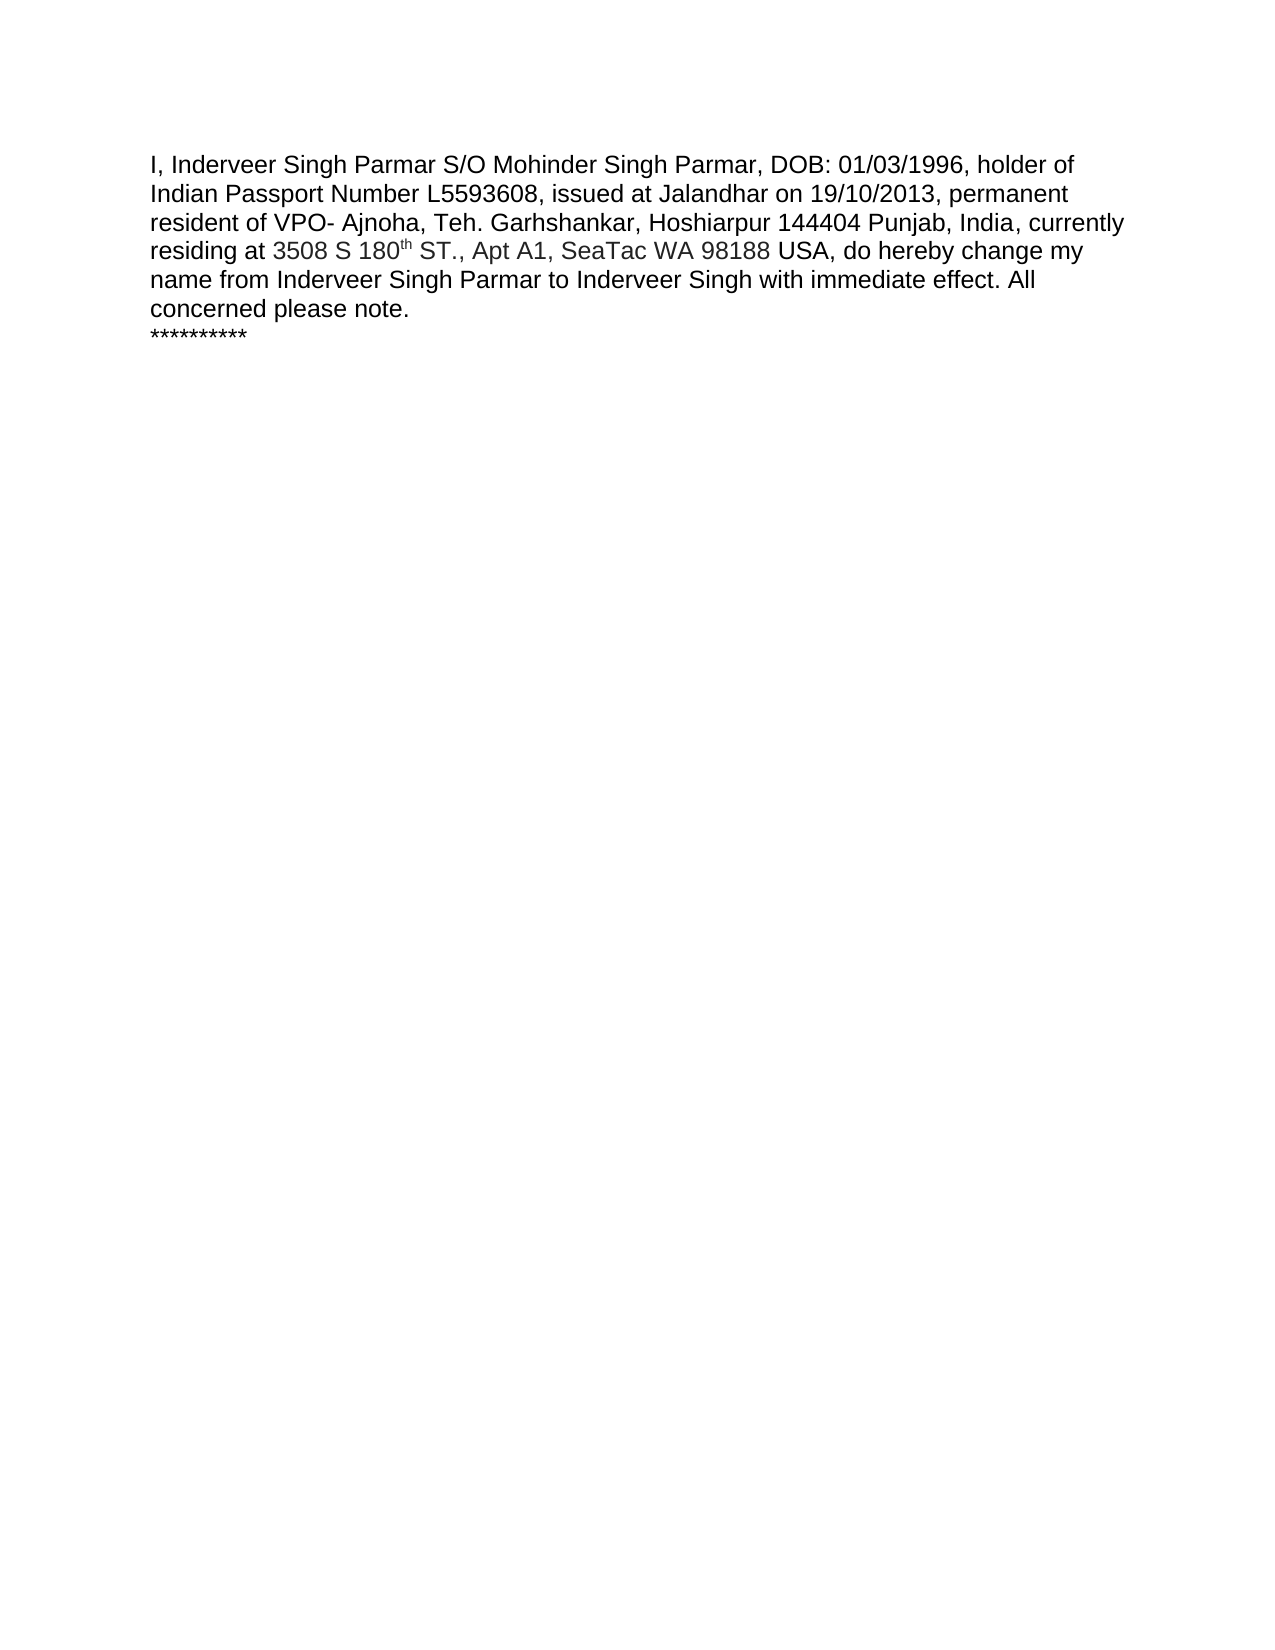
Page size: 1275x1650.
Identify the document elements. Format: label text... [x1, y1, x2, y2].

text I, Inderveer Singh Parmar S/O Mohinder Singh Parmar, DOB: 01/03/1996, holder of Indian Passport Number L5593608, issued at Jalandhar on 19/10/2013, permanent resident of VPO- Ajnoha, Teh. Garhshankar, Hoshiarpur 144404 Punjab, India, currently residing at 3508 S 180th ST., Apt A1, SeaTac WA 98188 USA, do hereby change my name from Inderveer Singh Parmar to Inderveer Singh with immediate effect. All concerned please note. [150, 150, 1125, 322]
text ********** [150, 322, 1125, 351]
